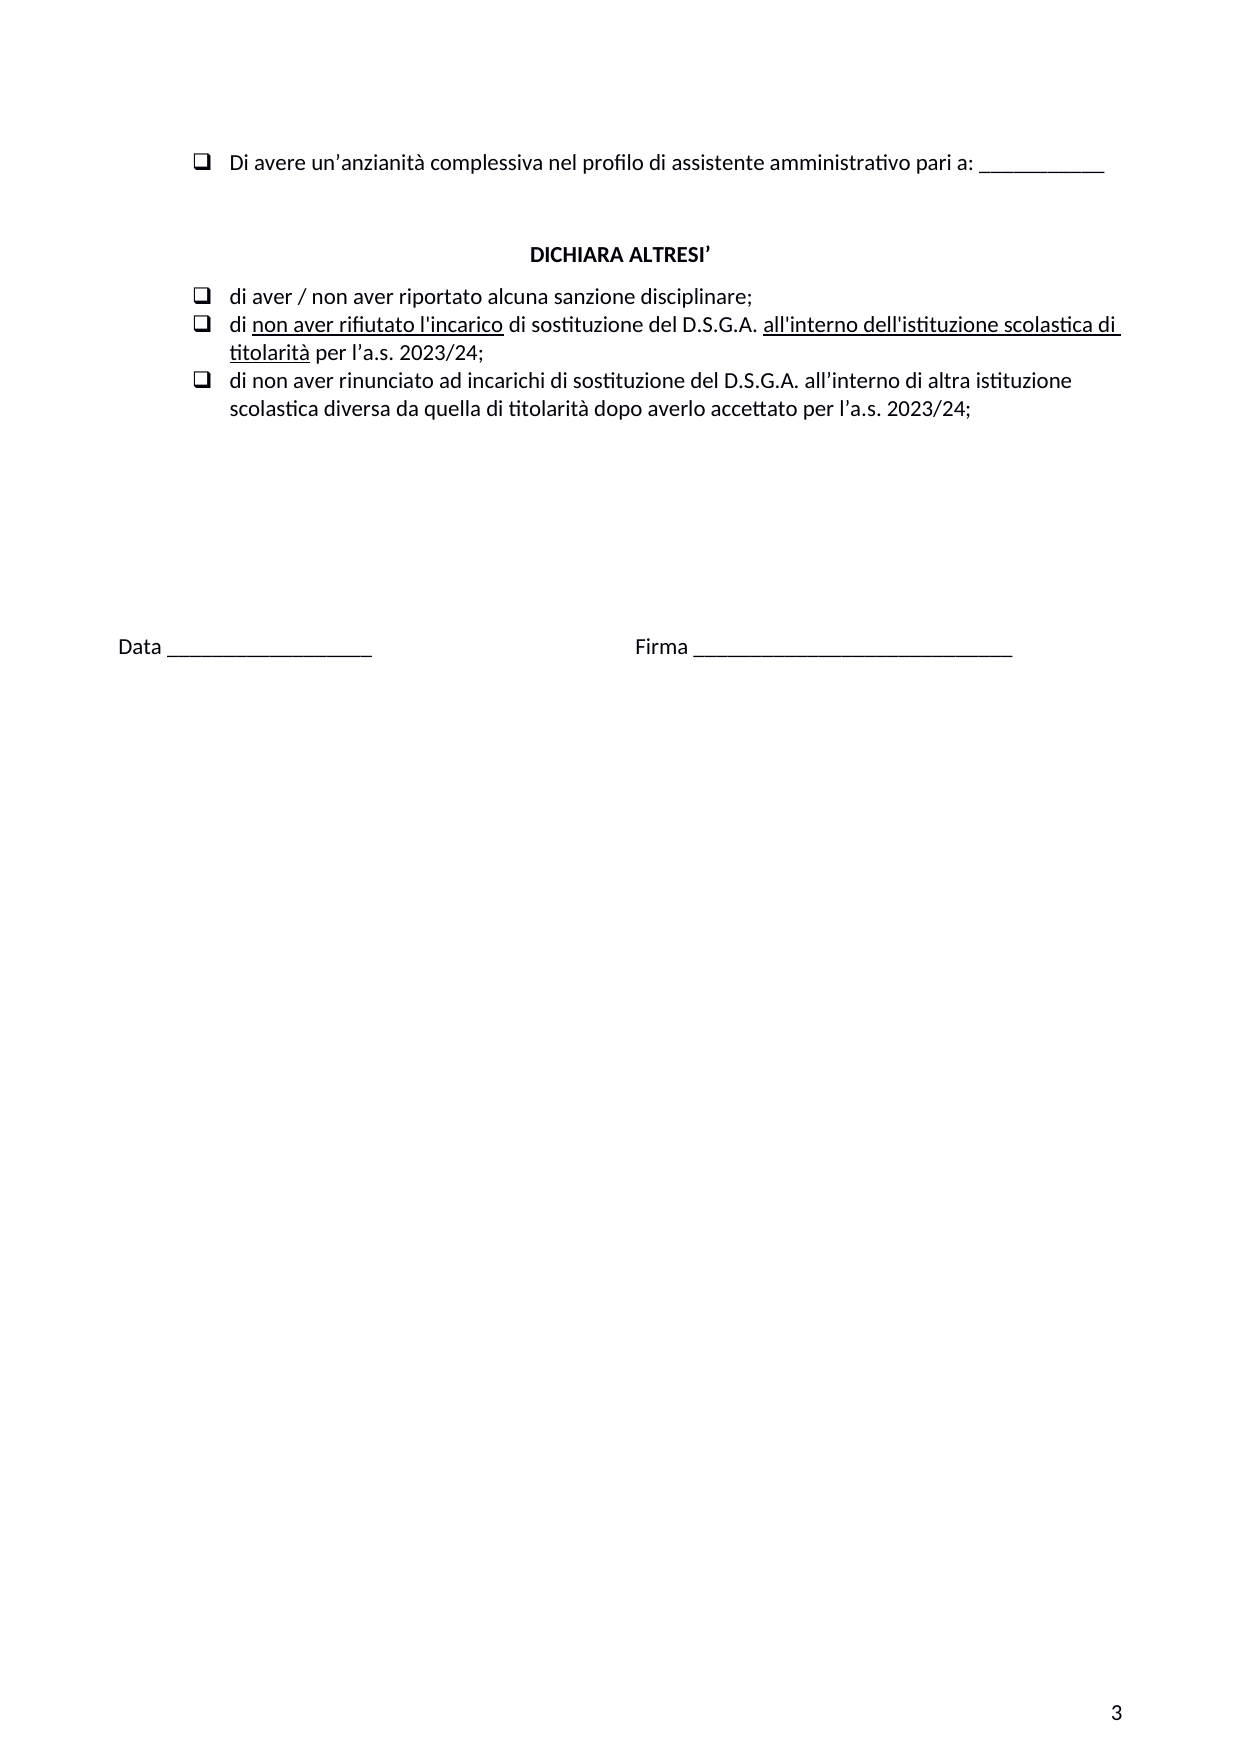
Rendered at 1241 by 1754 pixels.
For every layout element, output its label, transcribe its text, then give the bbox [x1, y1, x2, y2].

list Di avere un’anzianità complessiva nel profilo di assistente amministrativo pari a: ___________ [192, 148, 1122, 176]
text DICHIARA ALTRESI’ [118, 240, 1122, 268]
list di non aver rifiutato l'incarico di sostituzione del D.S.G.A. all'interno dell'istituzione scolastica di titolarità per l’a.s. 2023/24; [192, 310, 1122, 366]
list di aver / non aver riportato alcuna sanzione disciplinare; [192, 282, 1122, 310]
text Data __________________ Firma ____________________________ [118, 632, 1122, 660]
list di non aver rinunciato ad incarichi di sostituzione del D.S.G.A. all’interno di altra istituzione scolastica diversa da quella di titolarità dopo averlo accettato per l’a.s. 2023/24; [192, 366, 1122, 422]
